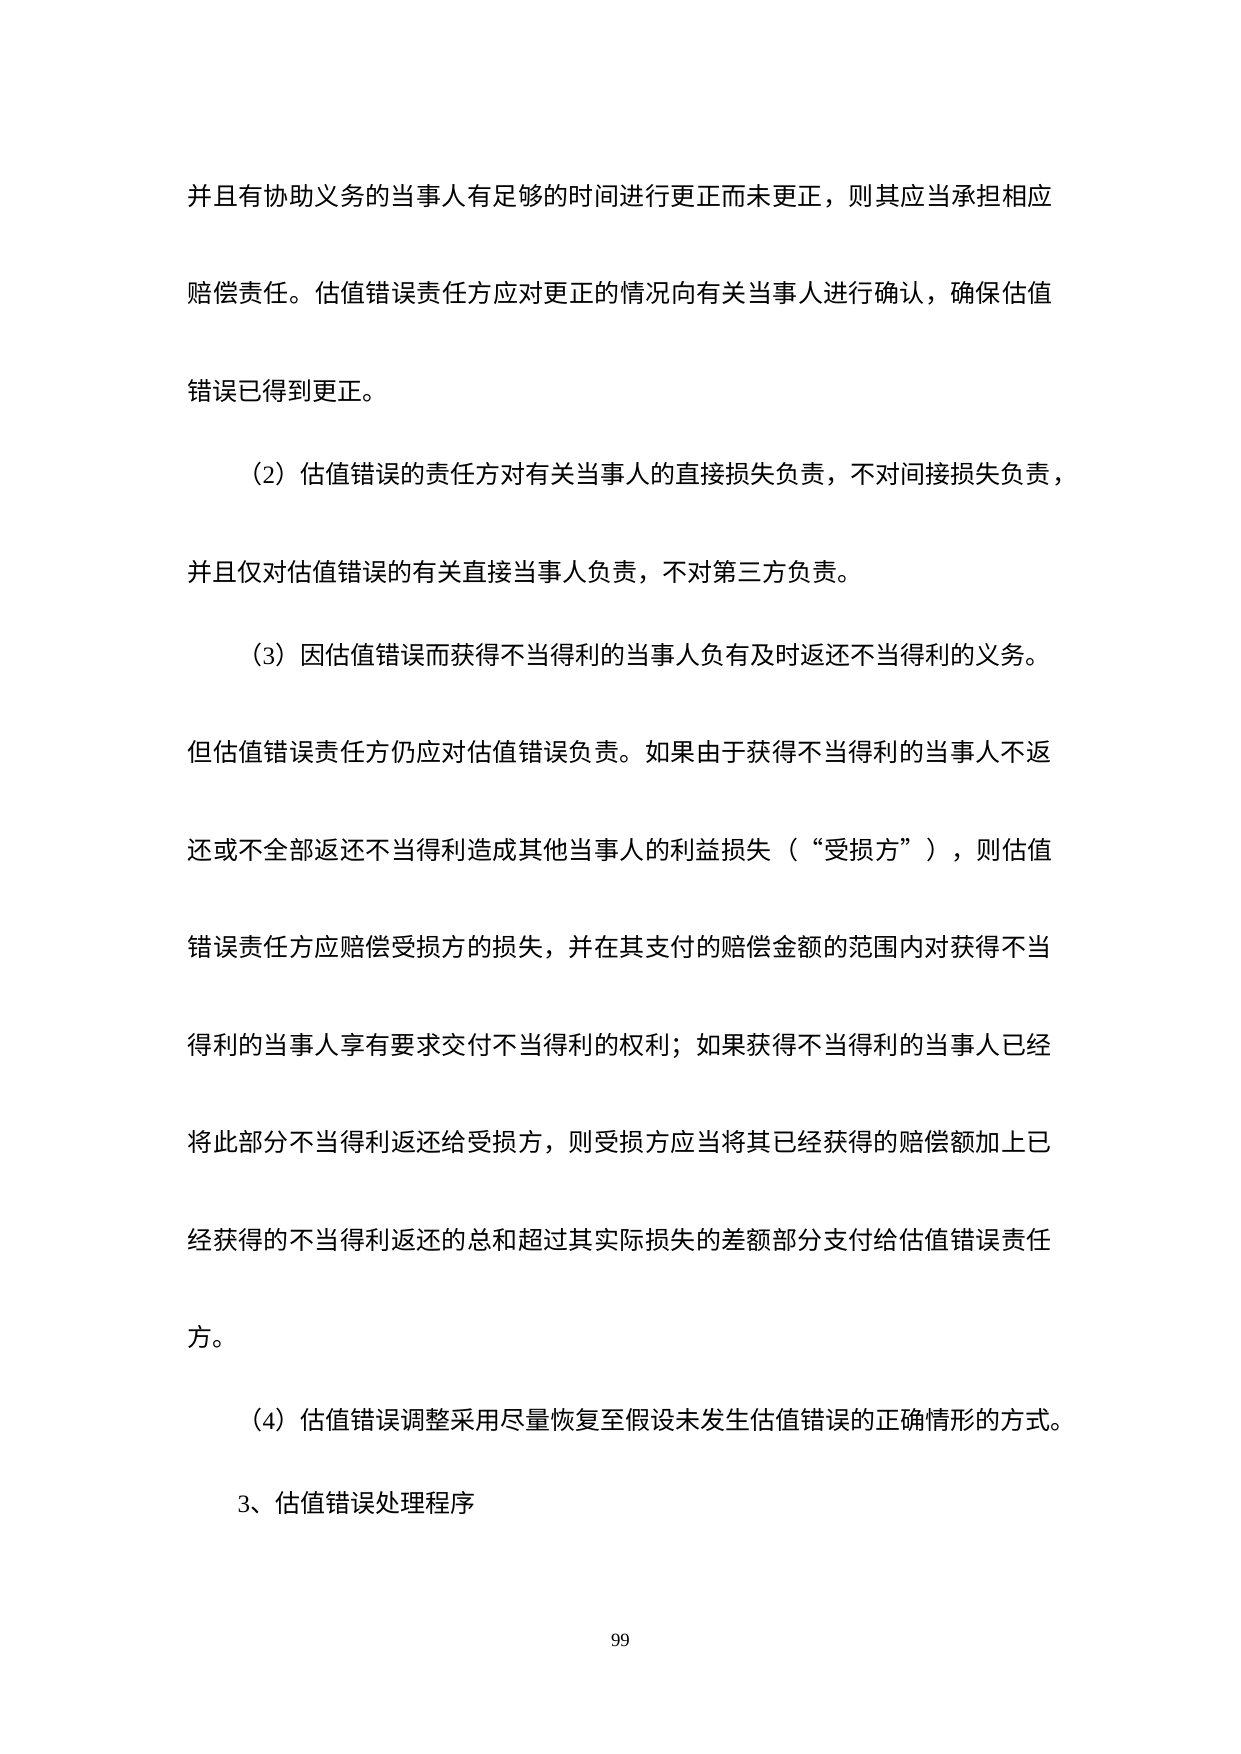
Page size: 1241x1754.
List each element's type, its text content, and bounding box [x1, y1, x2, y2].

text （2）估值错误的责任方对有关当事人的直接损失负责，不对间接损失负责，并且仅对估值错误的有关直接当事人负责，不对第三方负责。 [187, 440, 1053, 603]
text （3）因估值错误而获得不当得利的当事人负有及时返还不当得利的义务。但估值错误责任方仍应对估值错误负责。如果由于获得不当得利的当事人不返还或不全部返还不当得利造成其他当事人的利益损失（“受损方”），则估值错误责任方应赔偿受损方的损失，并在其支付的赔偿金额的范围内对获得不当得利的当事人享有要求交付不当得利的权利；如果获得不当得利的当事人已经将此部分不当得利返还给受损方，则受损方应当将其已经获得的赔偿额加上已经获得的不当得利返还的总和超过其实际损失的差额部分支付给估值错误责任方。 [187, 621, 1053, 1368]
text 3、估值错误处理程序 [187, 1469, 1053, 1534]
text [187, 162, 1053, 422]
text （4）估值错误调整采用尽量恢复至假设未发生估值错误的正确情形的方式。 [187, 1386, 1053, 1451]
